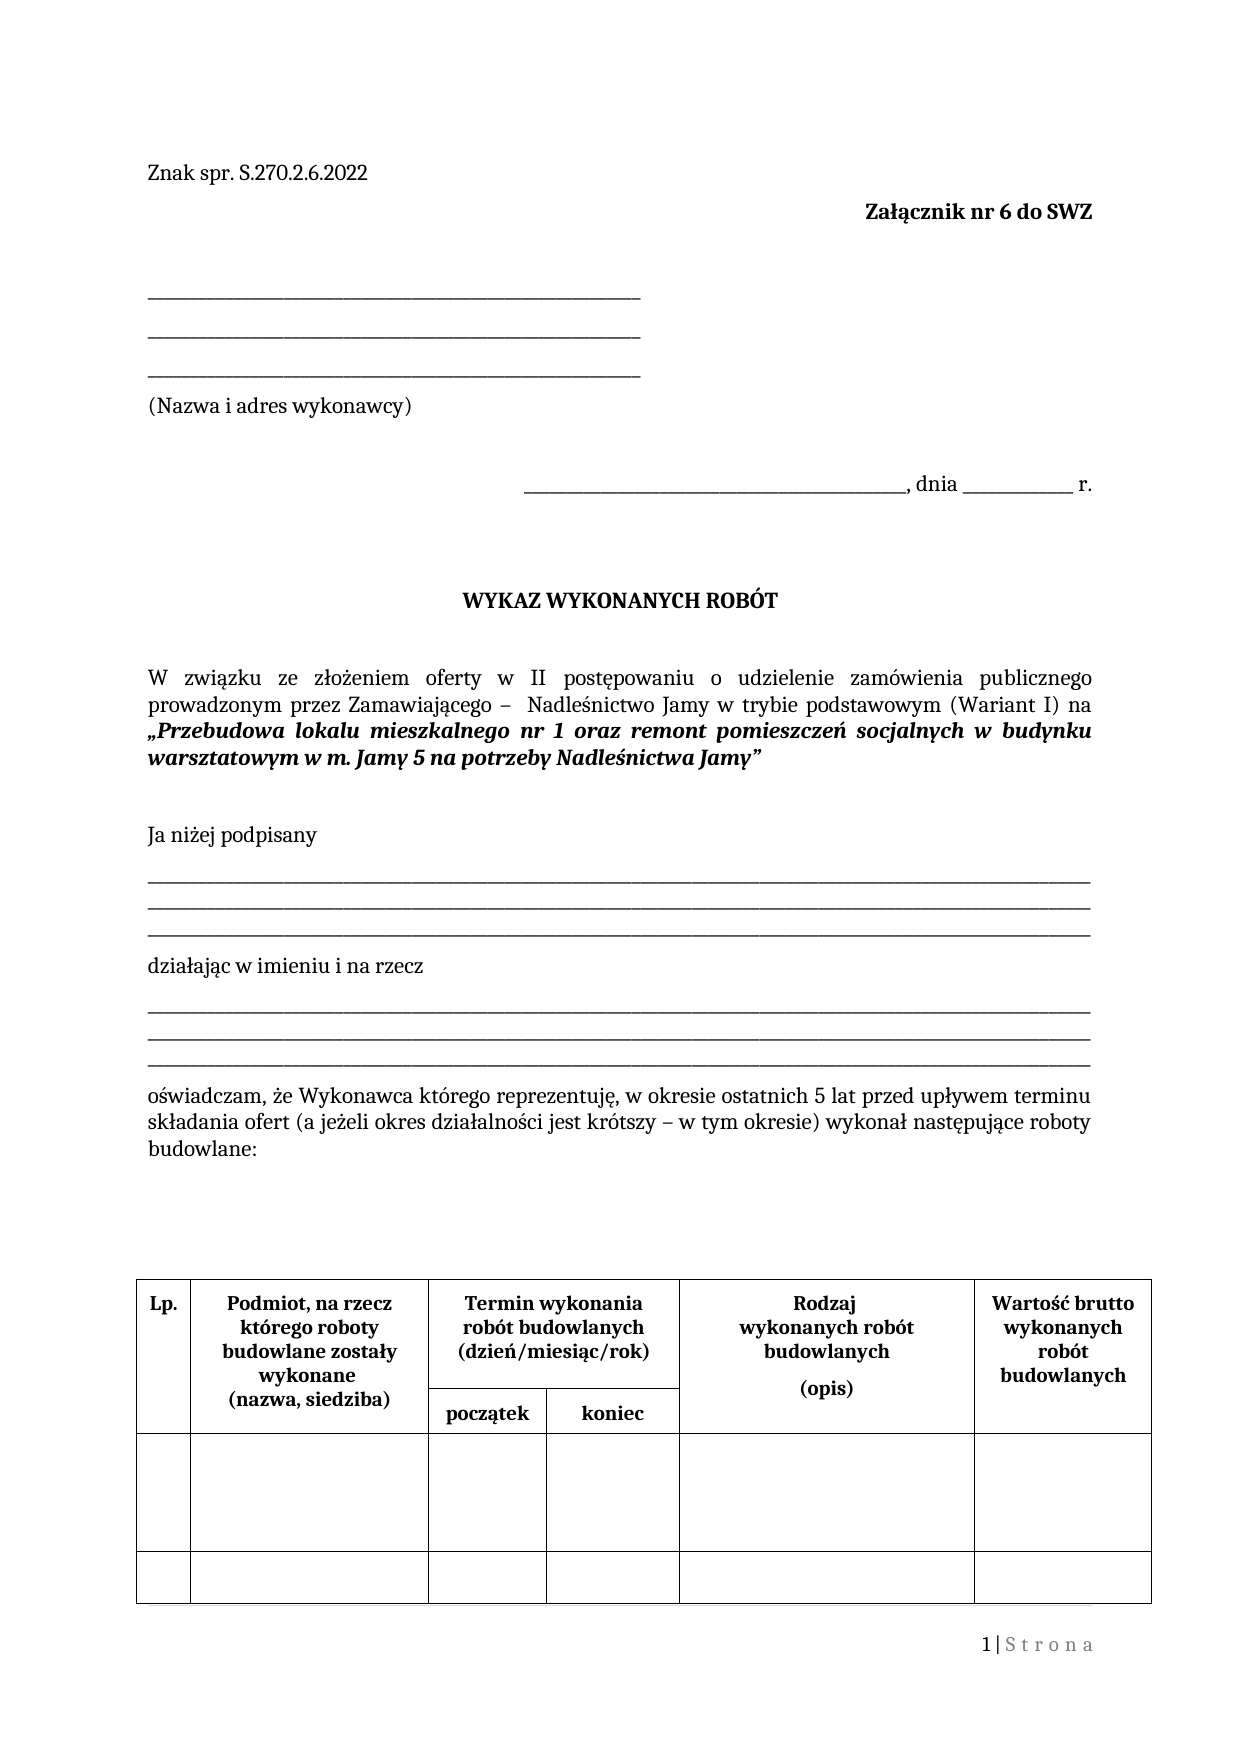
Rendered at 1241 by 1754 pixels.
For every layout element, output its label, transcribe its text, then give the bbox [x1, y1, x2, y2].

table_cell [137, 1552, 190, 1602]
table_cell [191, 1552, 428, 1602]
table_cell [680, 1552, 974, 1602]
table_header Rodzaj wykonanych robót budowlanych (opis) [680, 1280, 974, 1433]
text _____________________________________________________________________________________________________________________________________________________________________________________________________________________________________________________________________________________________________________________________________________ [148, 861, 1093, 940]
table_cell [191, 1434, 428, 1551]
table_cell [547, 1552, 679, 1602]
text Załącznik nr 6 do SWZ [148, 199, 1093, 225]
text _____________________________________________________________________________________________________________________________________________________________________________________________________________________________________________________________________________________________________________________________________________ [148, 991, 1093, 1070]
text __________________________________________________________ [148, 316, 1093, 342]
text oświadczam, że Wykonawca którego reprezentuję, w okresie ostatnich 5 lat przed upływem terminu składania ofert (a jeżeli okres działalności jest krótszy – w tym okresie) wykonał następujące roboty budowlane: [148, 1083, 1093, 1162]
text (Nazwa i adres wykonawcy) [148, 393, 1093, 419]
table_header Lp. [137, 1280, 190, 1433]
text W związku ze złożeniem oferty w II postępowaniu o udzielenie zamówienia publicznego prowadzonym przez Zamawiającego – Nadleśnictwo Jamy w trybie podstawowym (Wariant I) na „Przebudowa lokalu mieszkalnego nr 1 oraz remont pomieszczeń socjalnych w budynku warsztatowym w m. Jamy 5 na potrzeby Nadleśnictwa Jamy” [148, 665, 1093, 771]
text _____________________________________________, dnia _____________ r. [148, 471, 1093, 497]
text WYKAZ WYKONANYCH ROBÓT [148, 587, 1093, 614]
table_cell [137, 1434, 190, 1551]
table_cell [429, 1552, 546, 1602]
table_header Termin wykonania robót budowlanych (dzień/miesiąc/rok) [429, 1280, 679, 1388]
text Znak spr. S.270.2.6.2022 [148, 160, 1093, 186]
text działając w imieniu i na rzecz [148, 952, 1093, 979]
table_cell [429, 1434, 546, 1551]
table_header Wartość brutto wykonanych robót budowlanych [975, 1280, 1151, 1433]
table_header Podmiot, na rzecz którego roboty budowlane zostały wykonane (nazwa, siedziba) [191, 1280, 428, 1433]
table_cell [547, 1434, 679, 1551]
text __________________________________________________________ [148, 277, 1093, 303]
text __________________________________________________________ [148, 354, 1093, 381]
table_cell [680, 1434, 974, 1551]
text Ja niżej podpisany [148, 822, 1093, 848]
table_cell [975, 1552, 1151, 1602]
table_cell [975, 1434, 1151, 1551]
table_cell początek [429, 1389, 546, 1433]
table_cell koniec [547, 1389, 679, 1433]
